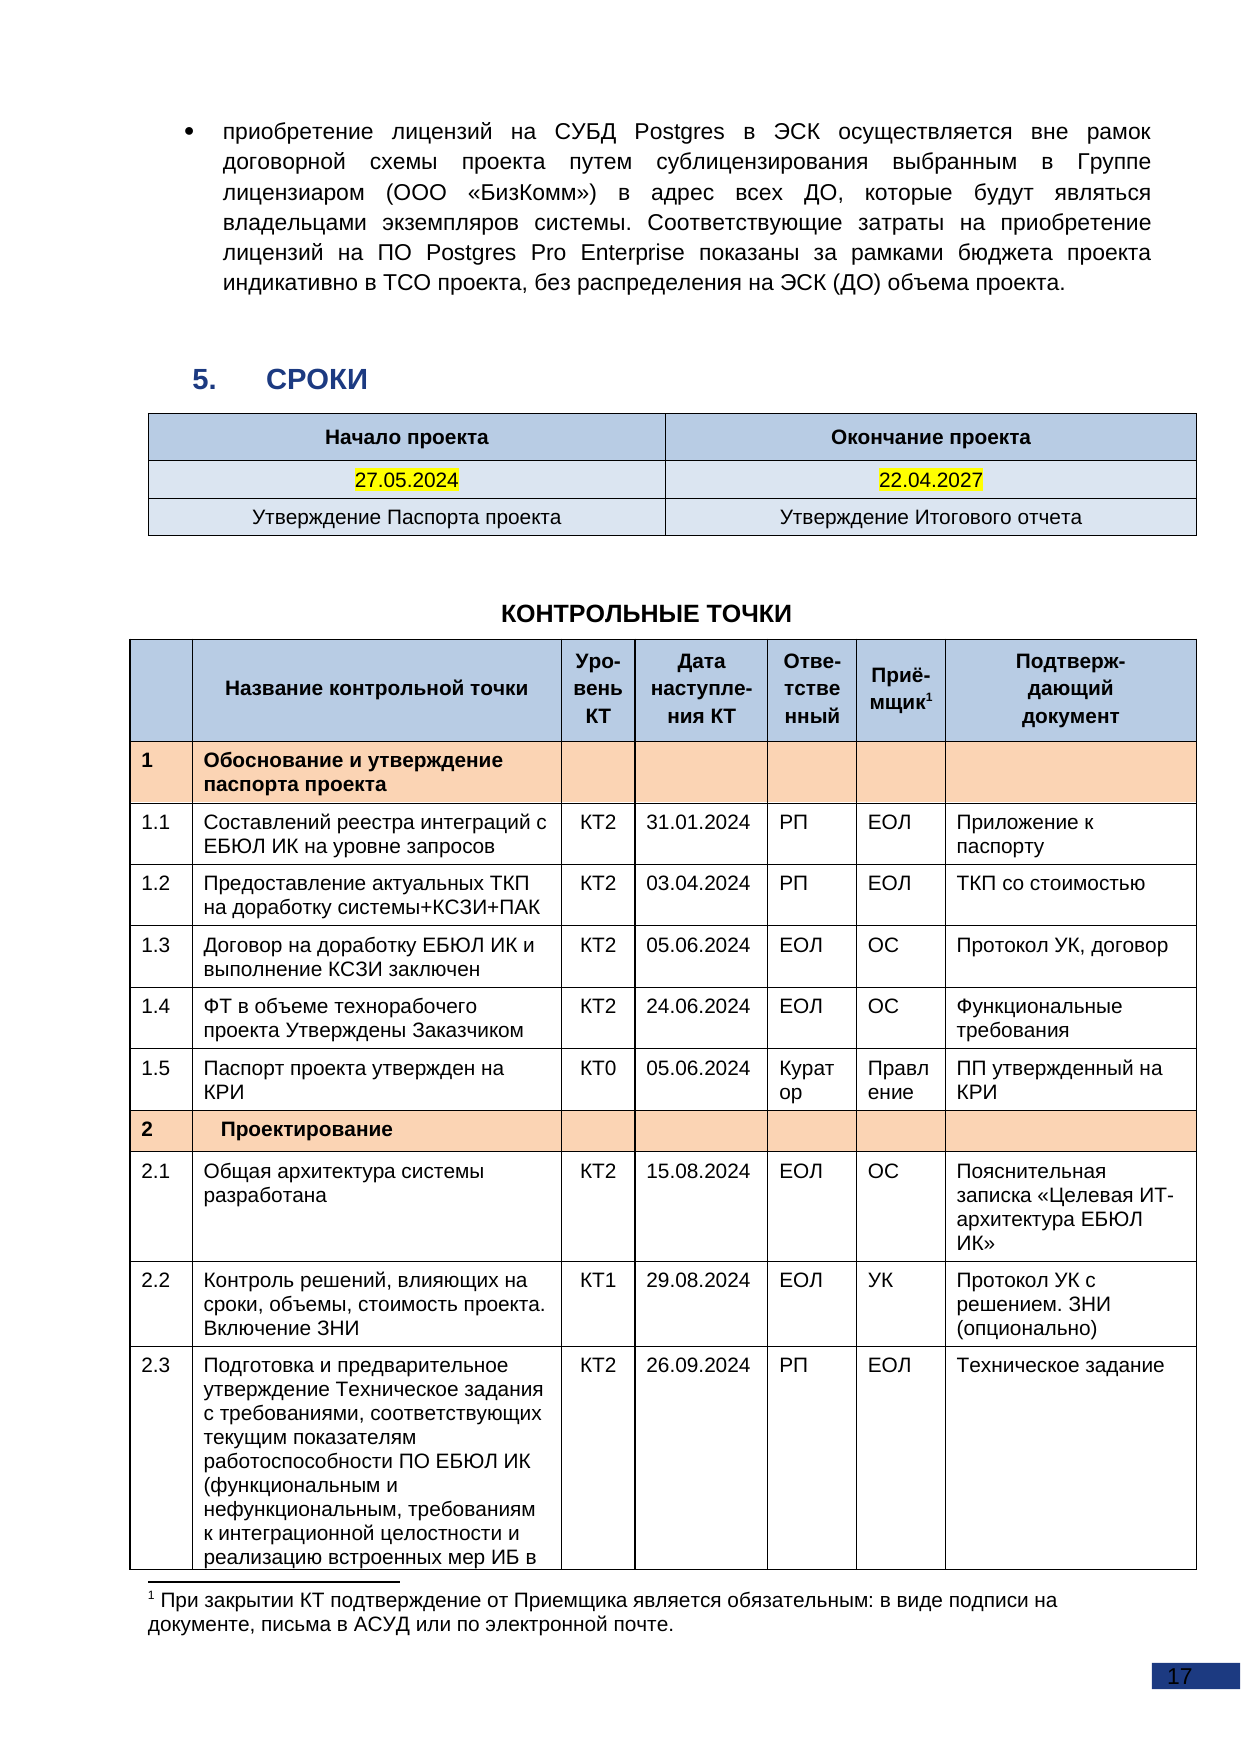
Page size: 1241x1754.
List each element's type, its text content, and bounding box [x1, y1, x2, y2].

table_cell Приё-мщик [857, 640, 945, 741]
table_cell ОС [857, 1152, 945, 1261]
table_cell 2.1 [131, 1152, 192, 1261]
table_cell Приложение к паспорту [946, 804, 1196, 864]
table_cell [562, 742, 634, 802]
table_cell ЕОЛ [857, 1347, 945, 1569]
table_cell Утверждение Итогового отчета [666, 499, 1196, 535]
table_cell Пояснительная записка «Целевая ИТ-архитектура ЕБЮЛ ИК» [946, 1152, 1196, 1261]
table_cell 31.01.2024 [636, 804, 767, 864]
table_header Окончание проекта [666, 414, 1196, 460]
table_cell ЕОЛ [768, 1262, 856, 1346]
table_cell Паспорт проекта утвержден на КРИ [193, 1049, 561, 1110]
table_cell РП [768, 804, 856, 864]
table_cell КТ2 [562, 865, 634, 925]
table_cell ЕОЛ [857, 865, 945, 925]
table_cell Отве-тственный [768, 640, 856, 741]
table_cell 05.06.2024 [636, 926, 767, 987]
table_cell РП [768, 1347, 856, 1569]
table_header Начало проекта [149, 414, 665, 460]
table_cell 29.08.2024 [636, 1262, 767, 1346]
table_cell 1.5 [131, 1049, 192, 1110]
table_cell [636, 1111, 767, 1151]
table_cell Уро-вень КТ [562, 640, 634, 741]
table_cell ЕОЛ [768, 988, 856, 1048]
table_cell ЕОЛ [768, 926, 856, 987]
table_cell Предоставление актуальных ТКП на доработку системы+КСЗИ+ПАК [193, 865, 561, 925]
table_cell Дата наступле-ния КТ [636, 640, 767, 741]
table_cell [193, 1347, 561, 1569]
table_cell 2.2 [131, 1262, 192, 1346]
table_cell Подтверж- дающий документ [946, 640, 1196, 741]
table_cell [768, 1111, 856, 1151]
table_cell Проектирование [193, 1111, 561, 1151]
table_cell [768, 742, 856, 802]
table_cell 1 [131, 742, 192, 802]
table_cell Контроль решений, влияющих на сроки, объемы, стоимость проекта. Включение ЗНИ [193, 1262, 561, 1346]
table_cell [131, 640, 192, 741]
table_cell 26.09.2024 [636, 1347, 767, 1569]
table_cell [636, 742, 767, 802]
table_cell Составлений реестра интеграций с ЕБЮЛ ИК на уровне запросов [193, 804, 561, 864]
table_cell УК [857, 1262, 945, 1346]
table_cell Договор на доработку ЕБЮЛ ИК и выполнение КСЗИ заключен [193, 926, 561, 987]
table_cell ОС [857, 988, 945, 1048]
table_cell [946, 742, 1196, 802]
table_cell [946, 1111, 1196, 1151]
table_cell Обоснование и утверждение паспорта проекта [193, 742, 561, 802]
subtitle СРОКИ [192, 362, 1152, 395]
table_cell Правление [857, 1049, 945, 1110]
table_cell КТ2 [562, 804, 634, 864]
table_cell 24.06.2024 [636, 988, 767, 1048]
table_cell ТКП со стоимостью [946, 865, 1196, 925]
table_cell [857, 1111, 945, 1151]
table_cell 05.06.2024 [636, 1049, 767, 1110]
table_cell КТ1 [562, 1262, 634, 1346]
table_cell 22.04.2027 [666, 461, 1196, 498]
table_cell Протокол УК с решением. ЗНИ (опционально) [946, 1262, 1196, 1346]
table_cell КТ2 [562, 1152, 634, 1261]
table_cell 1.3 [131, 926, 192, 987]
table_cell 1.2 [131, 865, 192, 925]
table_cell 15.08.2024 [636, 1152, 767, 1261]
table_cell 1.1 [131, 804, 192, 864]
table_cell ФТ в объеме технорабочего проекта Утверждены Заказчиком [193, 988, 561, 1048]
table_cell [562, 1111, 634, 1151]
table_cell Название контрольной точки [193, 640, 561, 741]
table_cell [857, 742, 945, 802]
table_cell КТ0 [562, 1049, 634, 1110]
table_cell Техническое задание [946, 1347, 1196, 1569]
table_cell КТ2 [562, 988, 634, 1048]
table_cell ЕОЛ [768, 1152, 856, 1261]
table_cell КТ2 [562, 1347, 634, 1569]
table_cell ЕОЛ [857, 804, 945, 864]
table_cell Функциональные требования [946, 988, 1196, 1048]
list приобретение лицензий на СУБД Postgres в ЭСК осуществляется вне рамок договорной схемы проекта путем сублицензирования выбранным в Группе лицензиаром (ООО «БизКомм») в адрес всех ДО, которые будут являться владельцами экземпляров системы. Соответствующие затраты на приобретение лицензий на ПО Postgres Pro Enterprise показаны за рамками бюджета проекта индикативно в TCO проекта, без распределения на ЭСК (ДО) объема проекта. [185, 118, 1152, 296]
table_cell 27.05.2024 [149, 461, 665, 498]
table_cell 2.3 [131, 1347, 192, 1569]
table_header КОНТРОЛЬНЫЕ ТОЧКИ [131, 588, 1196, 638]
table_cell Протокол УК, договор [946, 926, 1196, 987]
table_cell РП [768, 865, 856, 925]
table_cell Общая архитектура системы разработана [193, 1152, 561, 1261]
table_cell ОС [857, 926, 945, 987]
table_cell 2 [131, 1111, 192, 1151]
table_cell Утверждение Паспорта проекта [149, 499, 665, 535]
table_cell Куратор [768, 1049, 856, 1110]
table_cell ПП утвержденный на КРИ [946, 1049, 1196, 1110]
table_cell 03.04.2024 [636, 865, 767, 925]
table_cell 1.4 [131, 988, 192, 1048]
table_cell КТ2 [562, 926, 634, 987]
